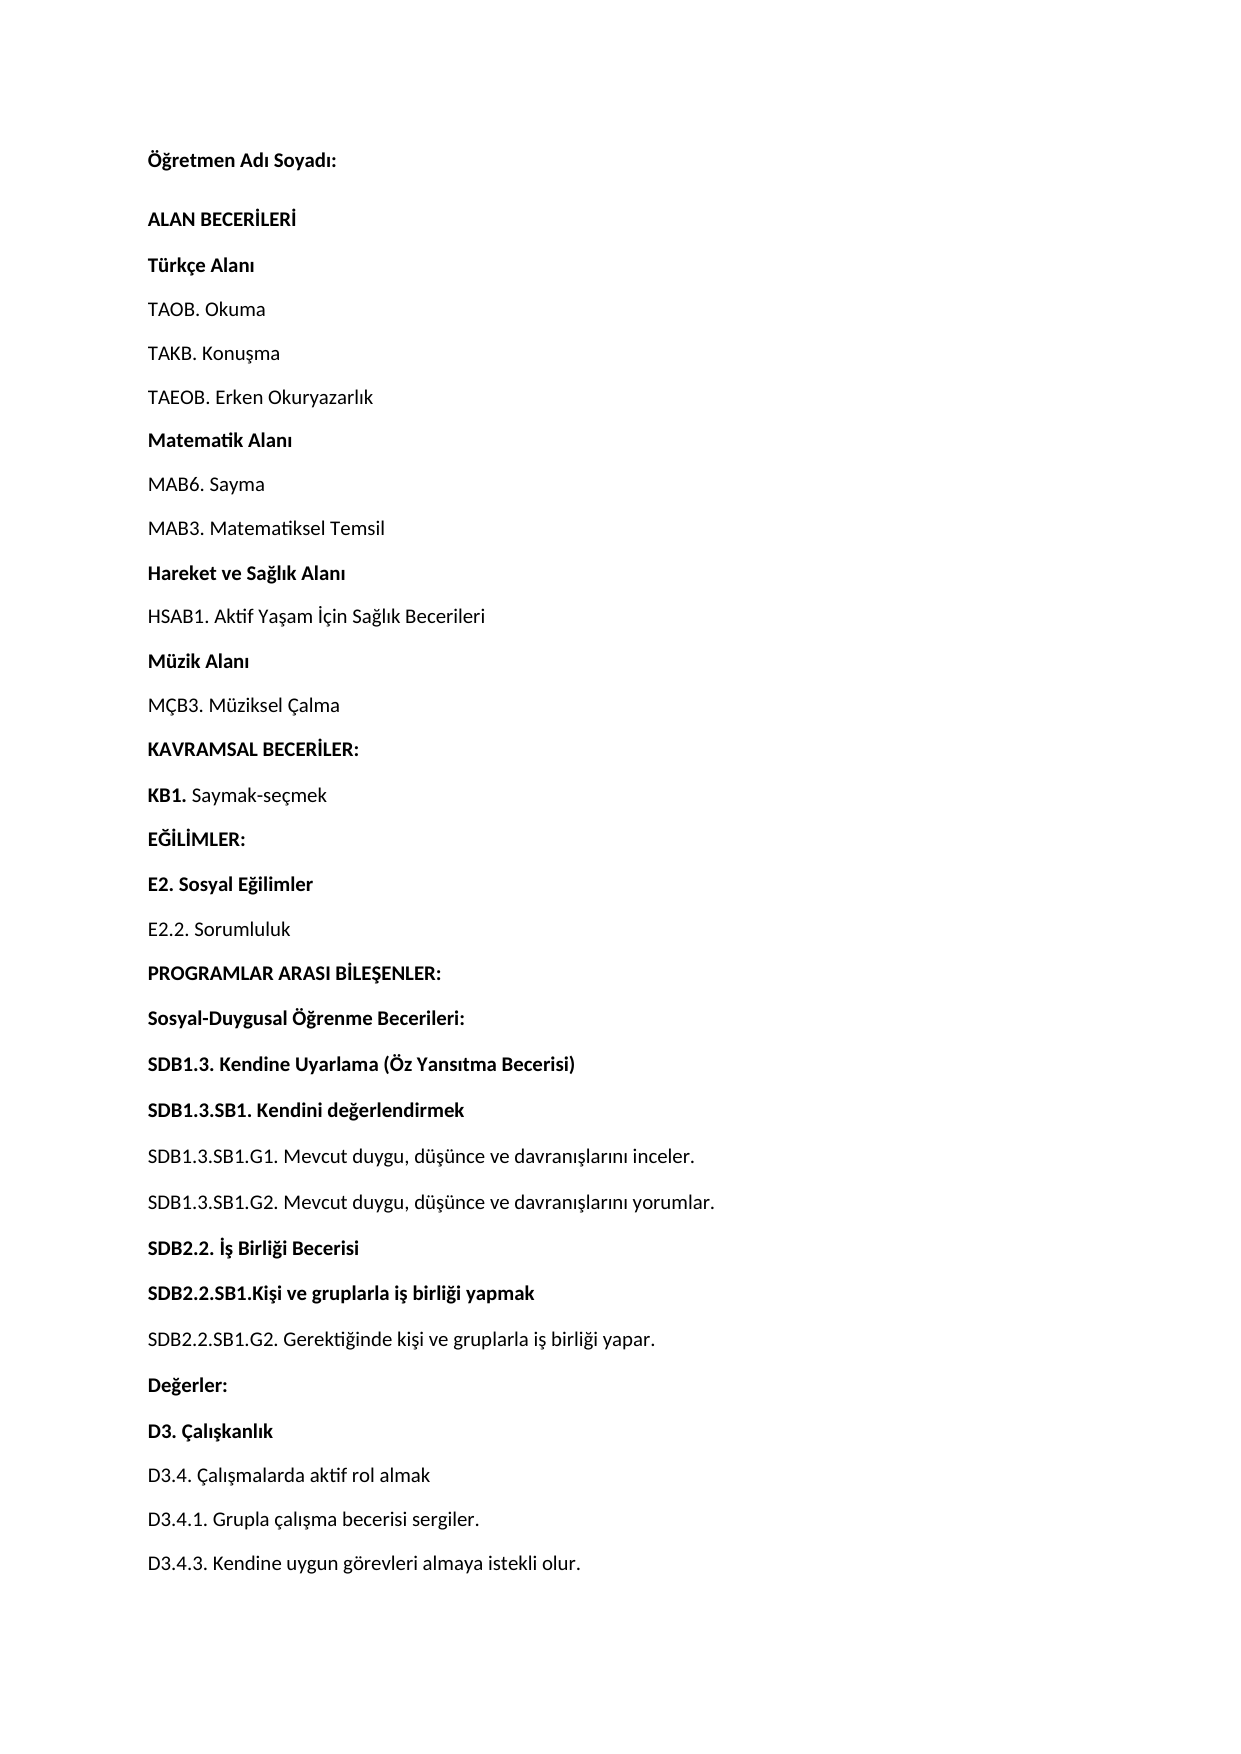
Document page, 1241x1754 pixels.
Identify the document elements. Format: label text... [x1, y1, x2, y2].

text ALAN BECERİLERİ [148, 206, 1093, 231]
text TAKB. Konuşma [148, 340, 1093, 365]
text SDB1.3.SB1.G2. Mevcut duygu, düşünce ve davranışlarını yorumlar. [148, 1189, 1093, 1214]
text EĞİLİMLER: [148, 826, 1093, 851]
text SDB1.3.SB1.G1. Mevcut duygu, düşünce ve davranışlarını inceler. [148, 1143, 1093, 1168]
text MAB6. Sayma [148, 472, 1093, 497]
text D3.4. Çalışmalarda aktif rol almak [148, 1462, 1093, 1488]
text Müzik Alanı [148, 648, 1093, 673]
text TAOB. Okuma [148, 296, 1093, 321]
text SDB1.3. Kendine Uyarlama (Öz Yansıtma Becerisi) [148, 1051, 1093, 1077]
text PROGRAMLAR ARASI BİLEŞENLER: [148, 960, 1093, 985]
text HSAB1. Aktif Yaşam İçin Sağlık Becerileri [148, 604, 1093, 629]
text D3.4.1. Grupla çalışma becerisi sergiler. [148, 1506, 1093, 1532]
text SDB2.2.SB1.Kişi ve gruplarla iş birliği yapmak [148, 1281, 1093, 1306]
text TAEOB. Erken Okuryazarlık [148, 384, 1093, 409]
text E2. Sosyal Eğilimler [148, 872, 1093, 897]
text Hareket ve Sağlık Alanı [148, 560, 1093, 585]
text SDB2.2. İş Birliği Becerisi [148, 1235, 1093, 1260]
text SDB2.2.SB1.G2. Gerektiğinde kişi ve gruplarla iş birliği yapar. [148, 1326, 1093, 1352]
text KAVRAMSAL BECERİLER: [148, 736, 1093, 761]
text Öğretmen Adı Soyadı: [148, 148, 1093, 173]
text Matematik Alanı [148, 427, 1093, 453]
text Türkçe Alanı [148, 252, 1093, 277]
text D3.4.3. Kendine uygun görevleri almaya istekli olur. [148, 1550, 1093, 1576]
text SDB1.3.SB1. Kendini değerlendirmek [148, 1097, 1093, 1123]
text MÇB3. Müziksel Çalma [148, 692, 1093, 717]
text MAB3. Matematiksel Temsil [148, 516, 1093, 541]
text Değerler: [148, 1372, 1093, 1398]
text KB1. Saymak-seçmek [148, 782, 1093, 807]
text Sosyal-Duygusal Öğrenme Becerileri: [148, 1006, 1093, 1031]
text D3. Çalışkanlık [148, 1418, 1093, 1443]
text E2.2. Sorumluluk [148, 916, 1093, 941]
